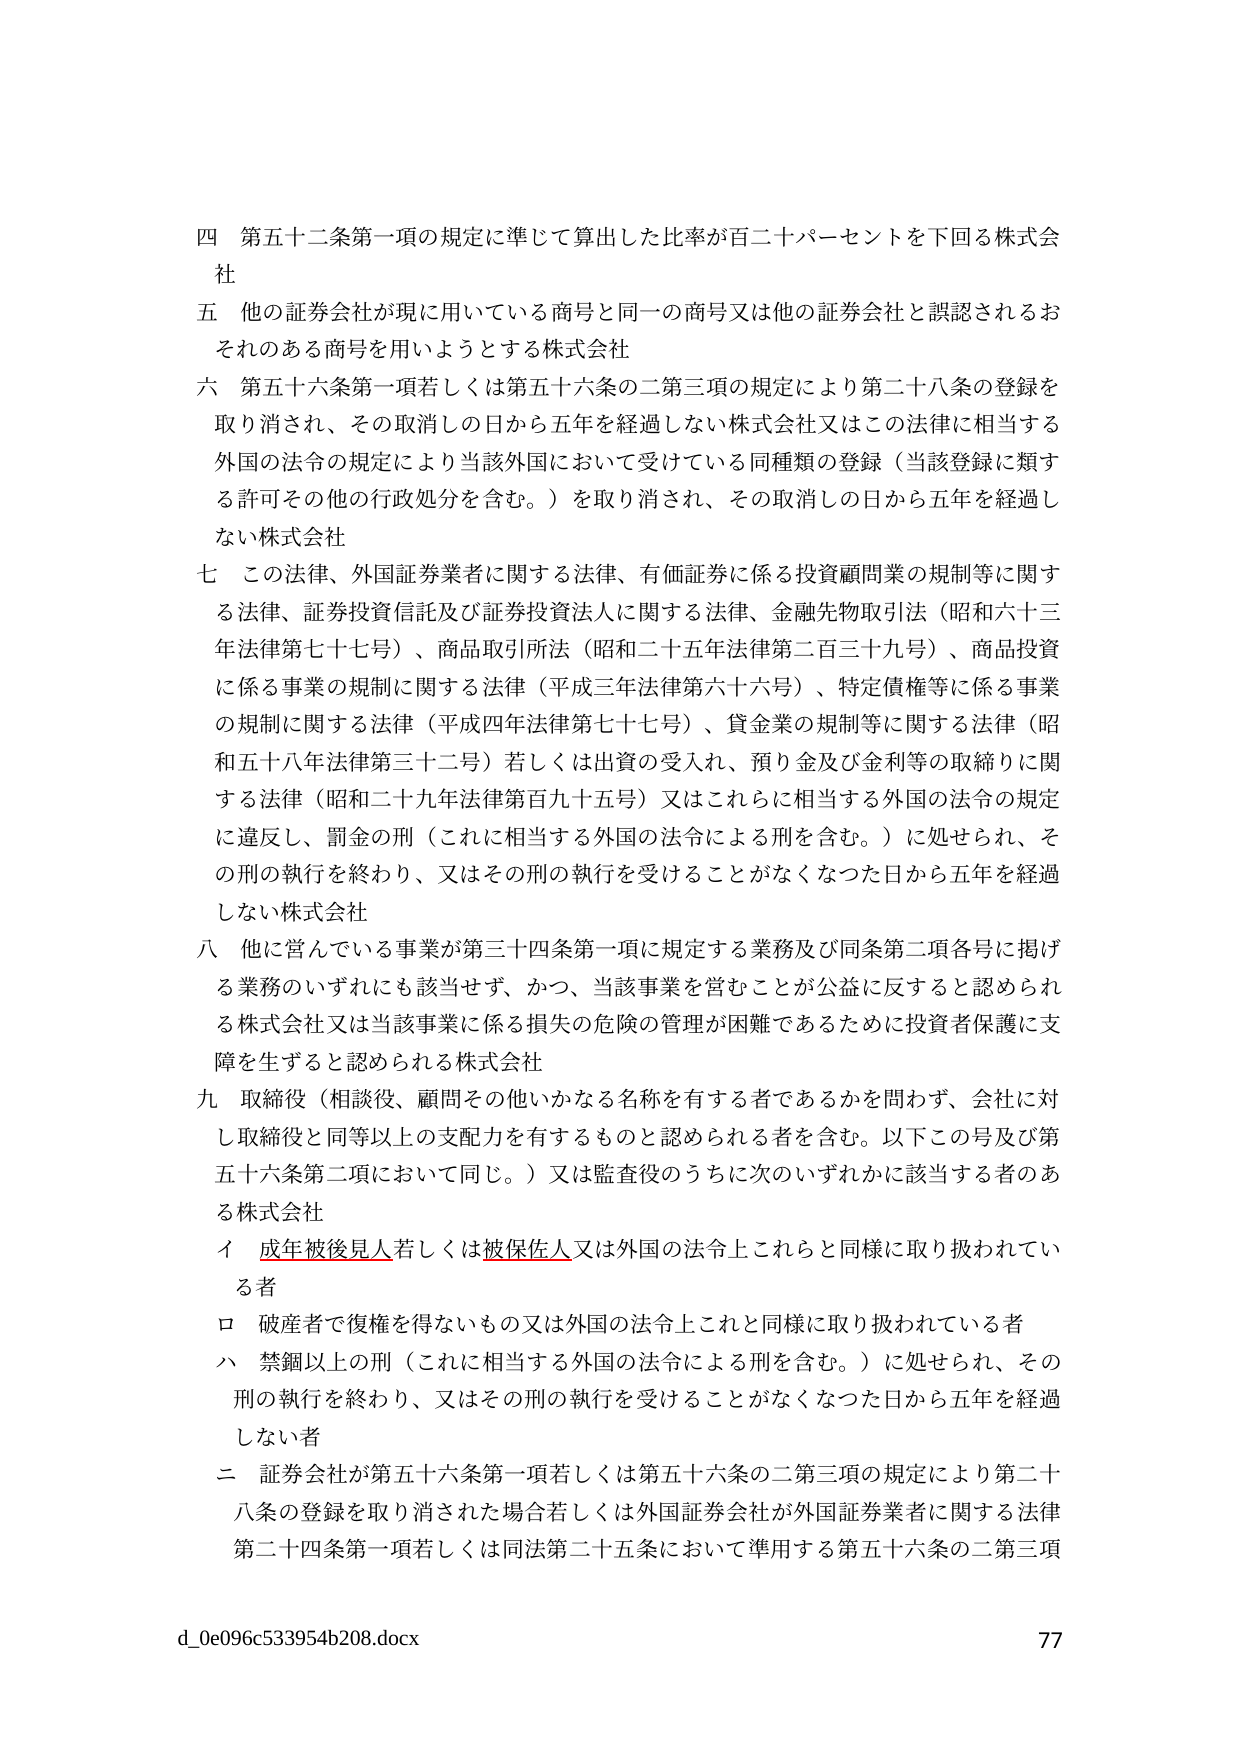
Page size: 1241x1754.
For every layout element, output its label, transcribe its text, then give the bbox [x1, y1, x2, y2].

text 六 第五十六条第一項若しくは第五十六条の二第三項の規定により第二十八条の登録を取り消され、その取消しの日から五年を経過しない株式会社又はこの法律に相当する外国の法令の規定により当該外国において受けている同種類の登録（当該登録に類する許可その他の行政処分を含む。）を取り消され、その取消しの日から五年を経過しない株式会社 [196, 367, 1063, 554]
text ハ 禁錮以上の刑（これに相当する外国の法令による刑を含む。）に処せられ、その刑の執行を終わり、又はその刑の執行を受けることがなくなつた日から五年を経過しない者 [215, 1342, 1063, 1454]
text 九 取締役（相談役、顧問その他いかなる名称を有する者であるかを問わず、会社に対し取締役と同等以上の支配力を有するものと認められる者を含む。以下この号及び第五十六条第二項において同じ。）又は監査役のうちに次のいずれかに該当する者のある株式会社 [196, 1079, 1063, 1229]
text ロ 破産者で復権を得ないもの又は外国の法令上これと同様に取り扱われている者 [215, 1304, 1063, 1342]
text 七 この法律、外国証券業者に関する法律、有価証券に係る投資顧問業の規制等に関する法律、証券投資信託及び証券投資法人に関する法律、金融先物取引法（昭和六十三年法律第七十七号）、商品取引所法（昭和二十五年法律第二百三十九号）、商品投資に係る事業の規制に関する法律（平成三年法律第六十六号）、特定債権等に係る事業の規制に関する法律（平成四年法律第七十七号）、貸金業の規制等に関する法律（昭和五十八年法律第三十二号）若しくは出資の受入れ、預り金及び金利等の取締りに関する法律（昭和二十九年法律第百九十五号）又はこれらに相当する外国の法令の規定に違反し、罰金の刑（これに相当する外国の法令による刑を含む。）に処せられ、その刑の執行を終わり、又はその刑の執行を受けることがなくなつた日から五年を経過しない株式会社 [196, 554, 1063, 929]
text イ 成年被後見人若しくは被保佐人又は外国の法令上これらと同様に取り扱われている者 [215, 1229, 1063, 1304]
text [215, 1454, 1063, 1567]
text 五 他の証券会社が現に用いている商号と同一の商号又は他の証券会社と誤認されるおそれのある商号を用いようとする株式会社 [196, 292, 1063, 367]
text 八 他に営んでいる事業が第三十四条第一項に規定する業務及び同条第二項各号に掲げる業務のいずれにも該当せず、かつ、当該事業を営むことが公益に反すると認められる株式会社又は当該事業に係る損失の危険の管理が困難であるために投資者保護に支障を生ずると認められる株式会社 [196, 929, 1063, 1079]
text 四 第五十二条第一項の規定に準じて算出した比率が百二十パーセントを下回る株式会社 [196, 217, 1063, 292]
